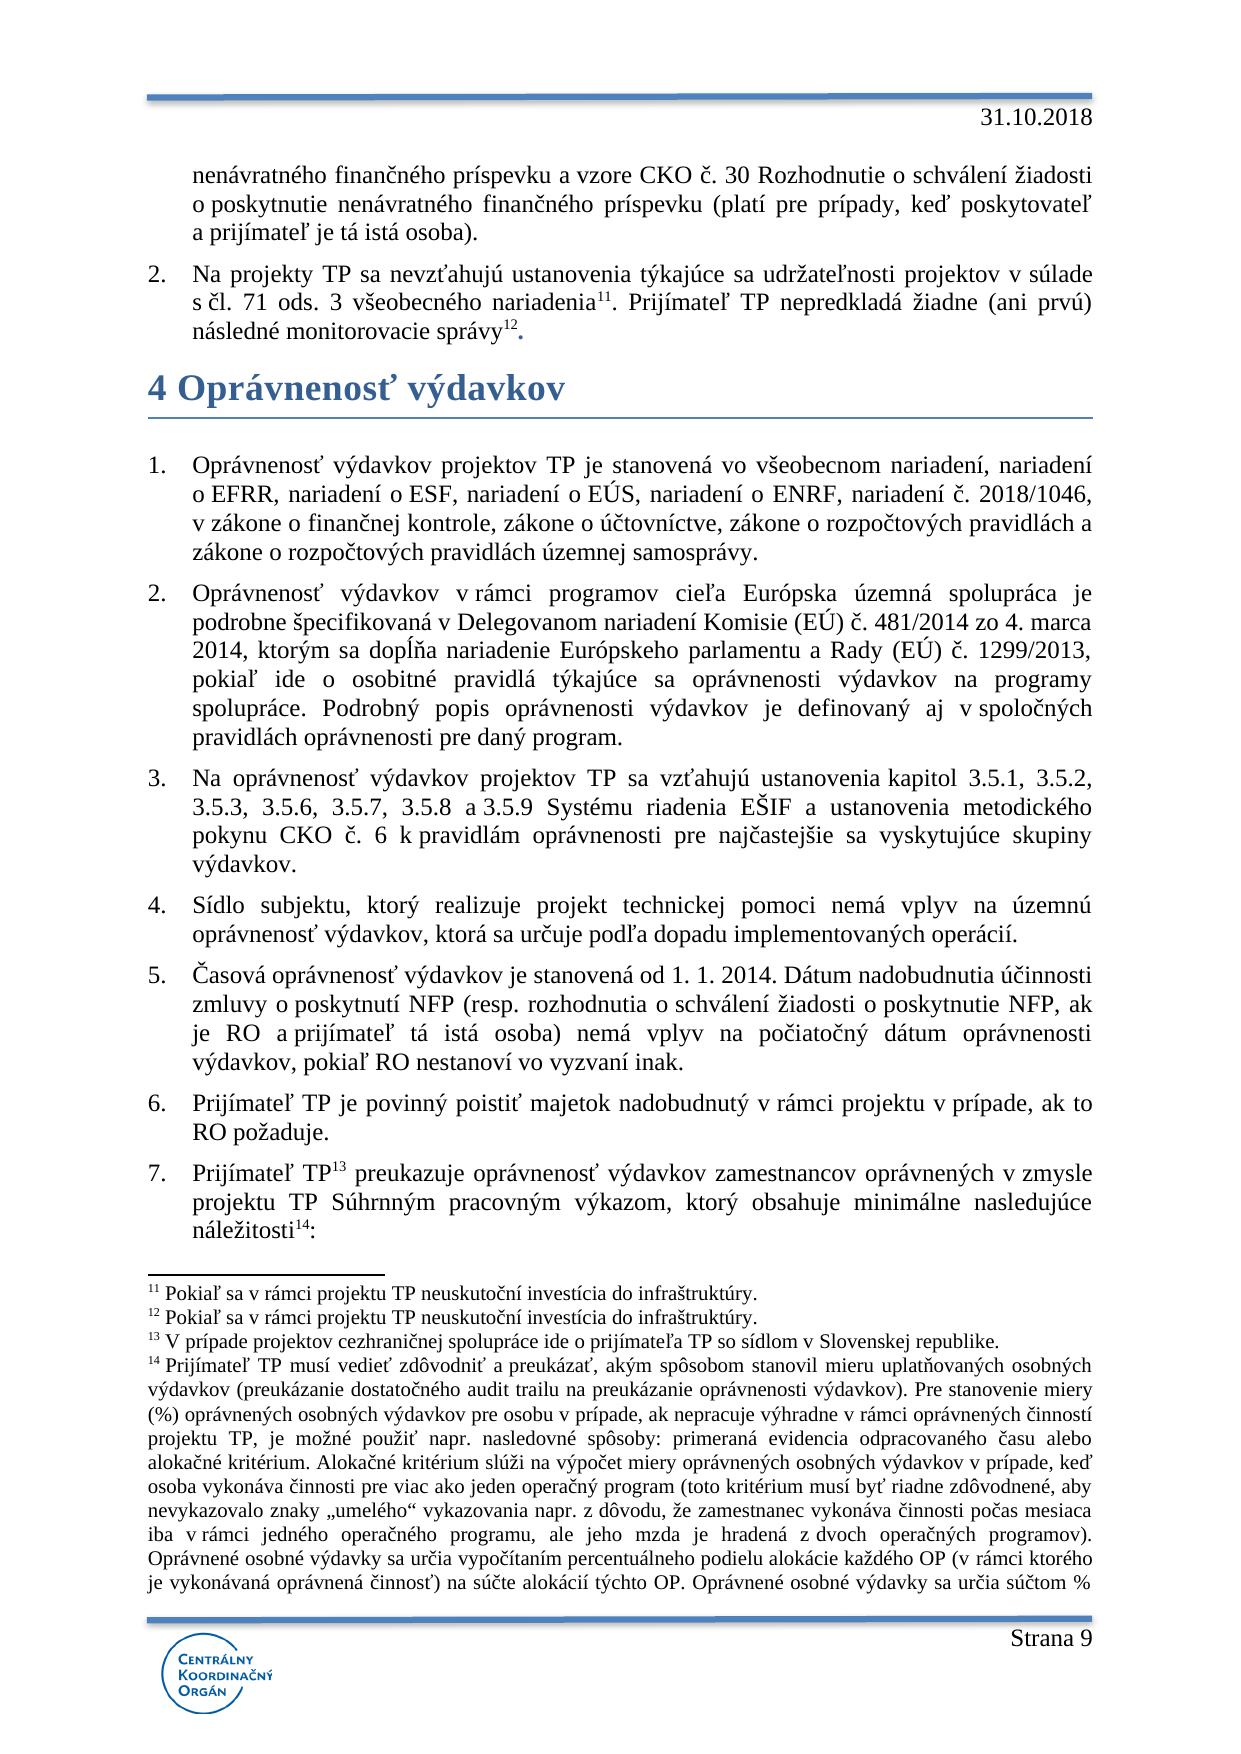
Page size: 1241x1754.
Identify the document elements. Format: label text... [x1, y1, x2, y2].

text 4 Oprávnenosť výdavkov [148, 366, 1093, 417]
list Časová oprávnenosť výdavkov je stanovená od 1. 1. 2014. Dátum nadobudnutia účinnosti zmluvy o poskytnutí NFP (resp. rozhodnutia o schválení žiadosti o poskytnutie NFP, ak je RO a prijímateľ tá istá osoba) nemá vplyv na počiatočný dátum oprávnenosti výdavkov, pokiaľ RO nestanoví vo vyzvaní inak. [148, 961, 1093, 1076]
list Sídlo subjektu, ktorý realizuje projekt technickej pomoci nemá vplyv na územnú oprávnenosť výdavkov, ktorá sa určuje podľa dopadu implementovaných operácií. [148, 891, 1093, 948]
picture [159, 1631, 272, 1713]
list Na projekty TP sa nevzťahujú ustanovenia týkajúce sa udržateľnosti projektov v súlade s čl. 71 ods. 3 všeobecného nariadenia. Prijímateľ TP nepredkladá žiadne (ani prvú) následné monitorovacie správy. [148, 259, 1093, 345]
list Na oprávnenosť výdavkov projektov TP sa vzťahujú ustanovenia kapitol 3.5.1, 3.5.2, 3.5.3, 3.5.6, 3.5.7, 3.5.8 a 3.5.9 Systému riadenia EŠIF a ustanovenia metodického pokynu CKO č. 6 k pravidlám oprávnenosti pre najčastejšie sa vyskytujúce skupiny výdavkov. [148, 763, 1093, 878]
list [148, 160, 1093, 246]
list Oprávnenosť výdavkov projektov TP je stanovená vo všeobecnom nariadení, nariadení o EFRR, nariadení o ESF, nariadení o EÚS, nariadení o ENRF, nariadení č. 2018/1046, v zákone o finančnej kontrole, zákone o účtovníctve, zákone o rozpočtových pravidlách a zákone o rozpočtových pravidlách územnej samosprávy. [148, 451, 1093, 566]
list Prijímateľ TP je povinný poistiť majetok nadobudnutý v rámci projektu v prípade, ak to RO požaduje. [148, 1088, 1093, 1146]
list Oprávnenosť výdavkov v rámci programov cieľa Európska územná spolupráca je podrobne špecifikovaná v Delegovanom nariadení Komisie (EÚ) č. 481/2014 zo 4. marca 2014, ktorým sa dopĺňa nariadenie Európskeho parlamentu a Rady (EÚ) č. 1299/2013, pokiaľ ide o osobitné pravidlá týkajúce sa oprávnenosti výdavkov na programy spolupráce. Podrobný popis oprávnenosti výdavkov je definovaný aj v spoločných pravidlách oprávnenosti pre daný program. [148, 578, 1093, 751]
list Prijímateľ TP preukazuje oprávnenosť výdavkov zamestnancov oprávnených v zmysle projektu TP Súhrnným pracovným výkazom, ktorý obsahuje minimálne nasledujúce náležitosti: [148, 1158, 1093, 1244]
